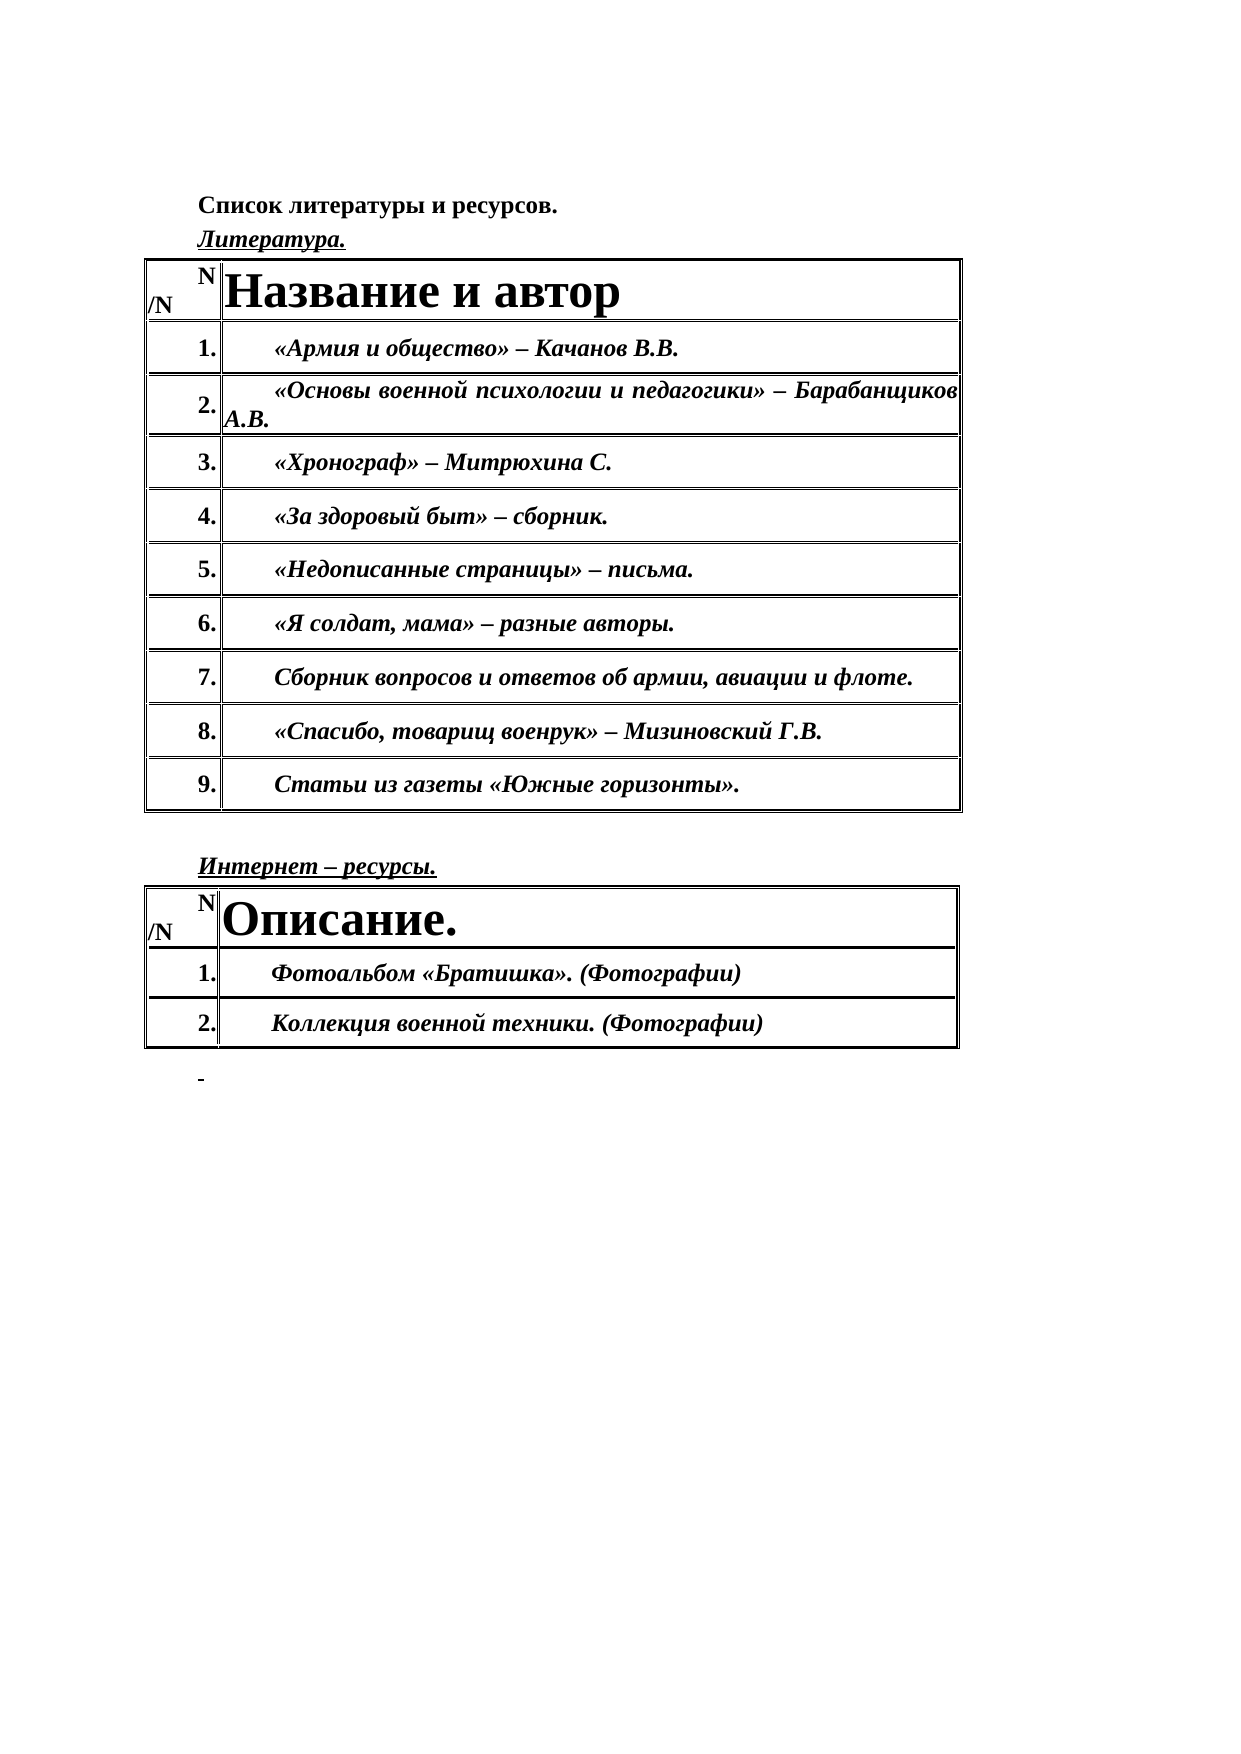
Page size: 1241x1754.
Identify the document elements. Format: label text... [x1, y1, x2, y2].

table_header Описание. [219, 889, 956, 946]
table_cell 9. [145, 756, 222, 809]
table_header N/N [147, 261, 222, 318]
table_cell «Спасибо, товарищ военрук» – Мизиновский Г.В. [222, 702, 961, 756]
table_cell 8. [145, 702, 222, 756]
text Интернет – ресурсы. [148, 851, 1152, 880]
table_cell «Я солдат, мама» – разные авторы. [223, 594, 960, 648]
table_cell «Хронограф» – Митрюхина С. [223, 433, 960, 487]
table_header Название и автор [222, 261, 959, 318]
text Список литературы и ресурсов. [148, 190, 1152, 219]
table_cell 1. [147, 319, 220, 372]
table_cell 3. [147, 433, 220, 487]
table_cell 2. [147, 372, 220, 433]
table_cell «Недописанные страницы» – письма. [222, 541, 961, 594]
table_cell «Основы военной психологии и педагогики» – Барабанщиков А.В. [223, 372, 960, 433]
table_cell Коллекция военной техники. (Фотографии) [219, 996, 956, 1046]
table_header N/N [147, 889, 219, 946]
table_cell Статьи из газеты «Южные горизонты». [222, 756, 961, 809]
table_cell Фотоальбом «Братишка». (Фотографии) [220, 946, 956, 996]
table_cell Сборник вопросов и ответов об армии, авиации и флоте. [223, 648, 960, 702]
table_cell 6. [147, 594, 220, 648]
table_cell «За здоровый быт» – сборник. [222, 487, 961, 541]
table_cell 4. [145, 487, 222, 541]
table_cell 7. [147, 648, 220, 702]
table_cell 5. [145, 541, 222, 594]
table_cell 2. [147, 996, 219, 1046]
table_cell 1. [147, 946, 217, 996]
table_cell «Армия и общество» – Качанов В.В. [223, 319, 960, 372]
text Литература. [148, 224, 1152, 253]
